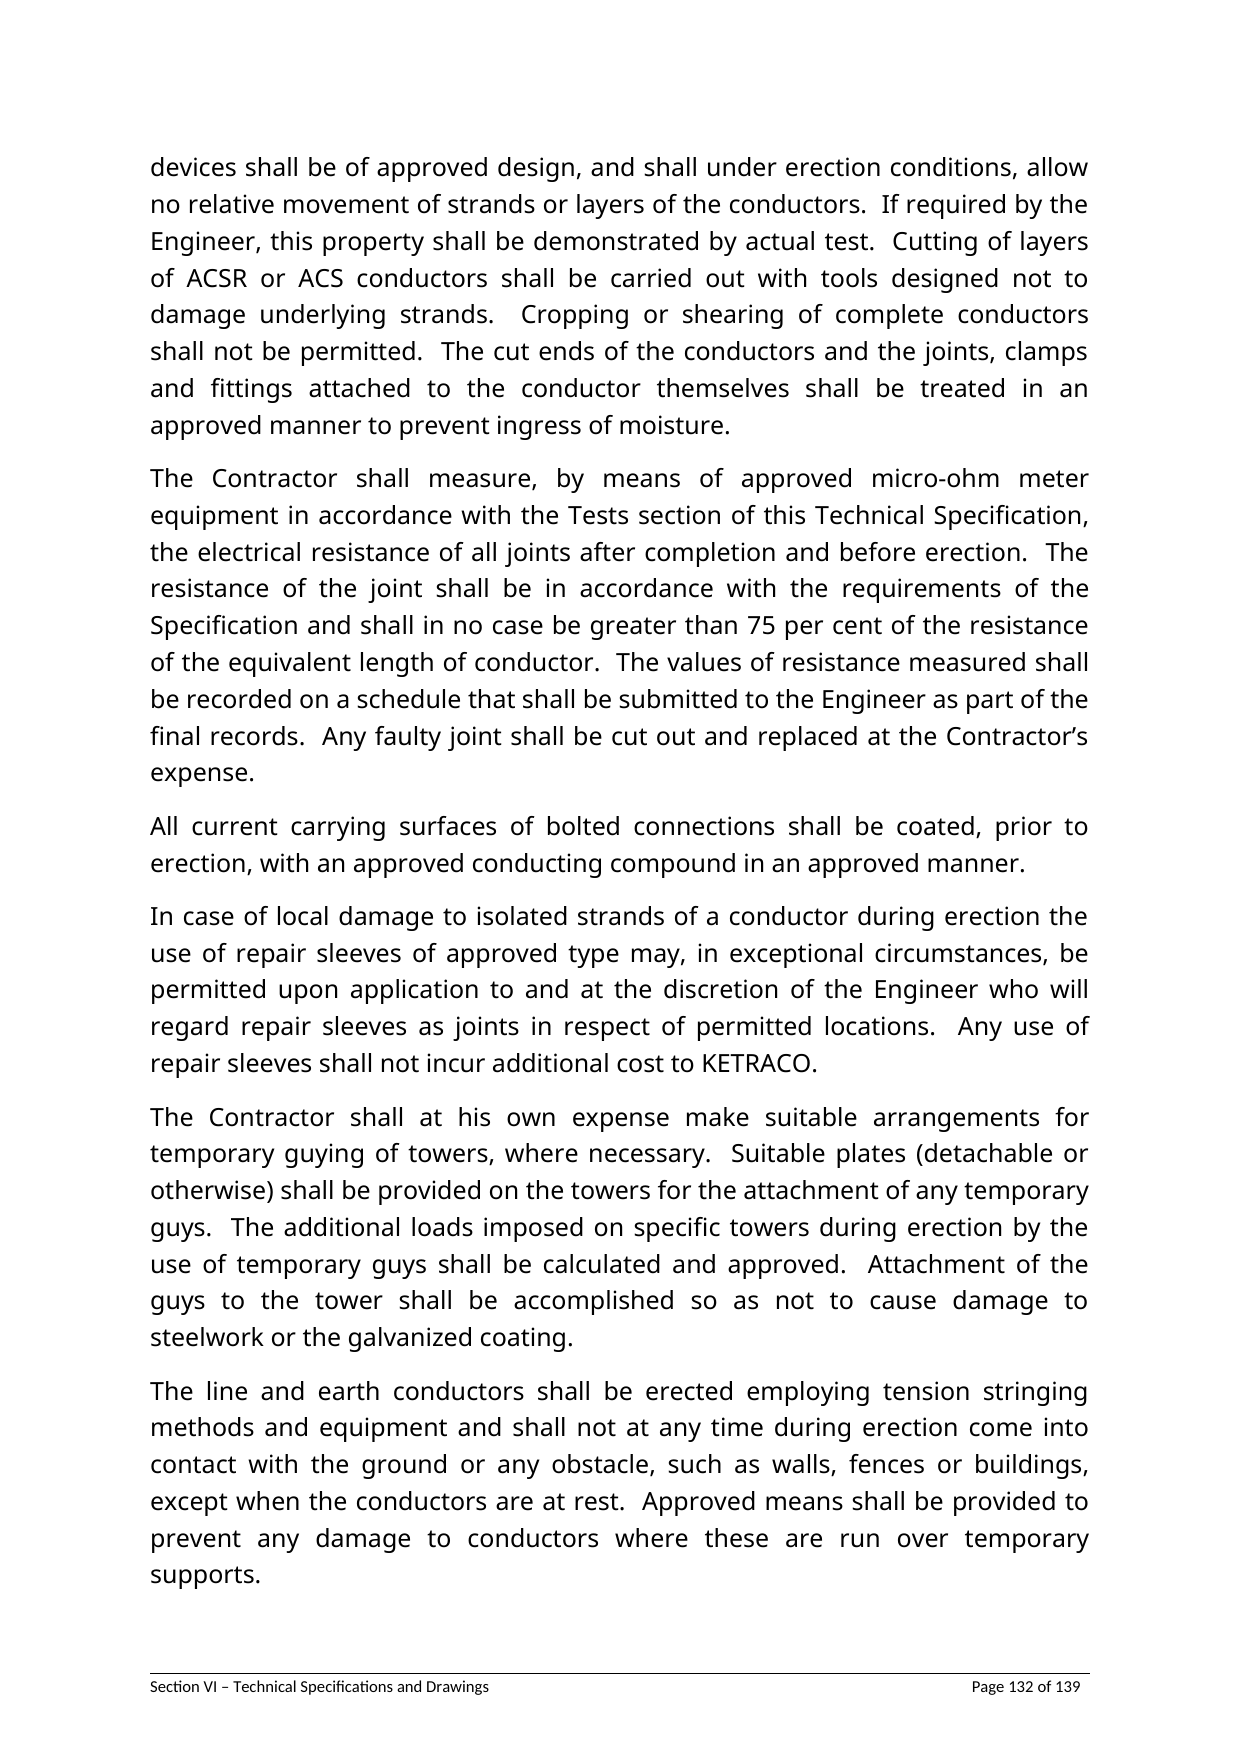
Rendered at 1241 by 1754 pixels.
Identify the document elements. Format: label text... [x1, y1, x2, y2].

text The Contractor shall measure, by means of approved micro-ohm meter equipment in accordance with the Tests section of this Technical Specification, the electrical resistance of all joints after completion and before erection. The resistance of the joint shall be in accordance with the requirements of the Specification and shall in no case be greater than 75 per cent of the resistance of the equivalent length of conductor. The values of resistance measured shall be recorded on a schedule that shall be submitted to the Engineer as part of the final records. Any faulty joint shall be cut out and replaced at the Contractor’s expense. [150, 461, 1090, 789]
text In case of local damage to isolated strands of a conductor during erection the use of repair sleeves of approved type may, in exceptional circumstances, be permitted upon application to and at the discretion of the Engineer who will regard repair sleeves as joints in respect of permitted locations. Any use of repair sleeves shall not incur additional cost to KETRACO. [150, 899, 1090, 1080]
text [150, 150, 1090, 441]
text The Contractor shall at his own expense make suitable arrangements for temporary guying of towers, where necessary. Suitable plates (detachable or otherwise) shall be provided on the towers for the attachment of any temporary guys. The additional loads imposed on specific towers during erection by the use of temporary guys shall be calculated and approved. Attachment of the guys to the tower shall be accomplished so as not to cause damage to steelwork or the galvanized coating. [150, 1099, 1090, 1354]
text All current carrying surfaces of bolted connections shall be coated, prior to erection, with an approved conducting compound in an approved manner. [150, 808, 1090, 879]
text The line and earth conductors shall be erected employing tension stringing methods and equipment and shall not at any time during erection come into contact with the ground or any obstacle, such as walls, fences or buildings, except when the conductors are at rest. Approved means shall be provided to prevent any damage to conductors where these are run over temporary supports. [150, 1373, 1090, 1591]
